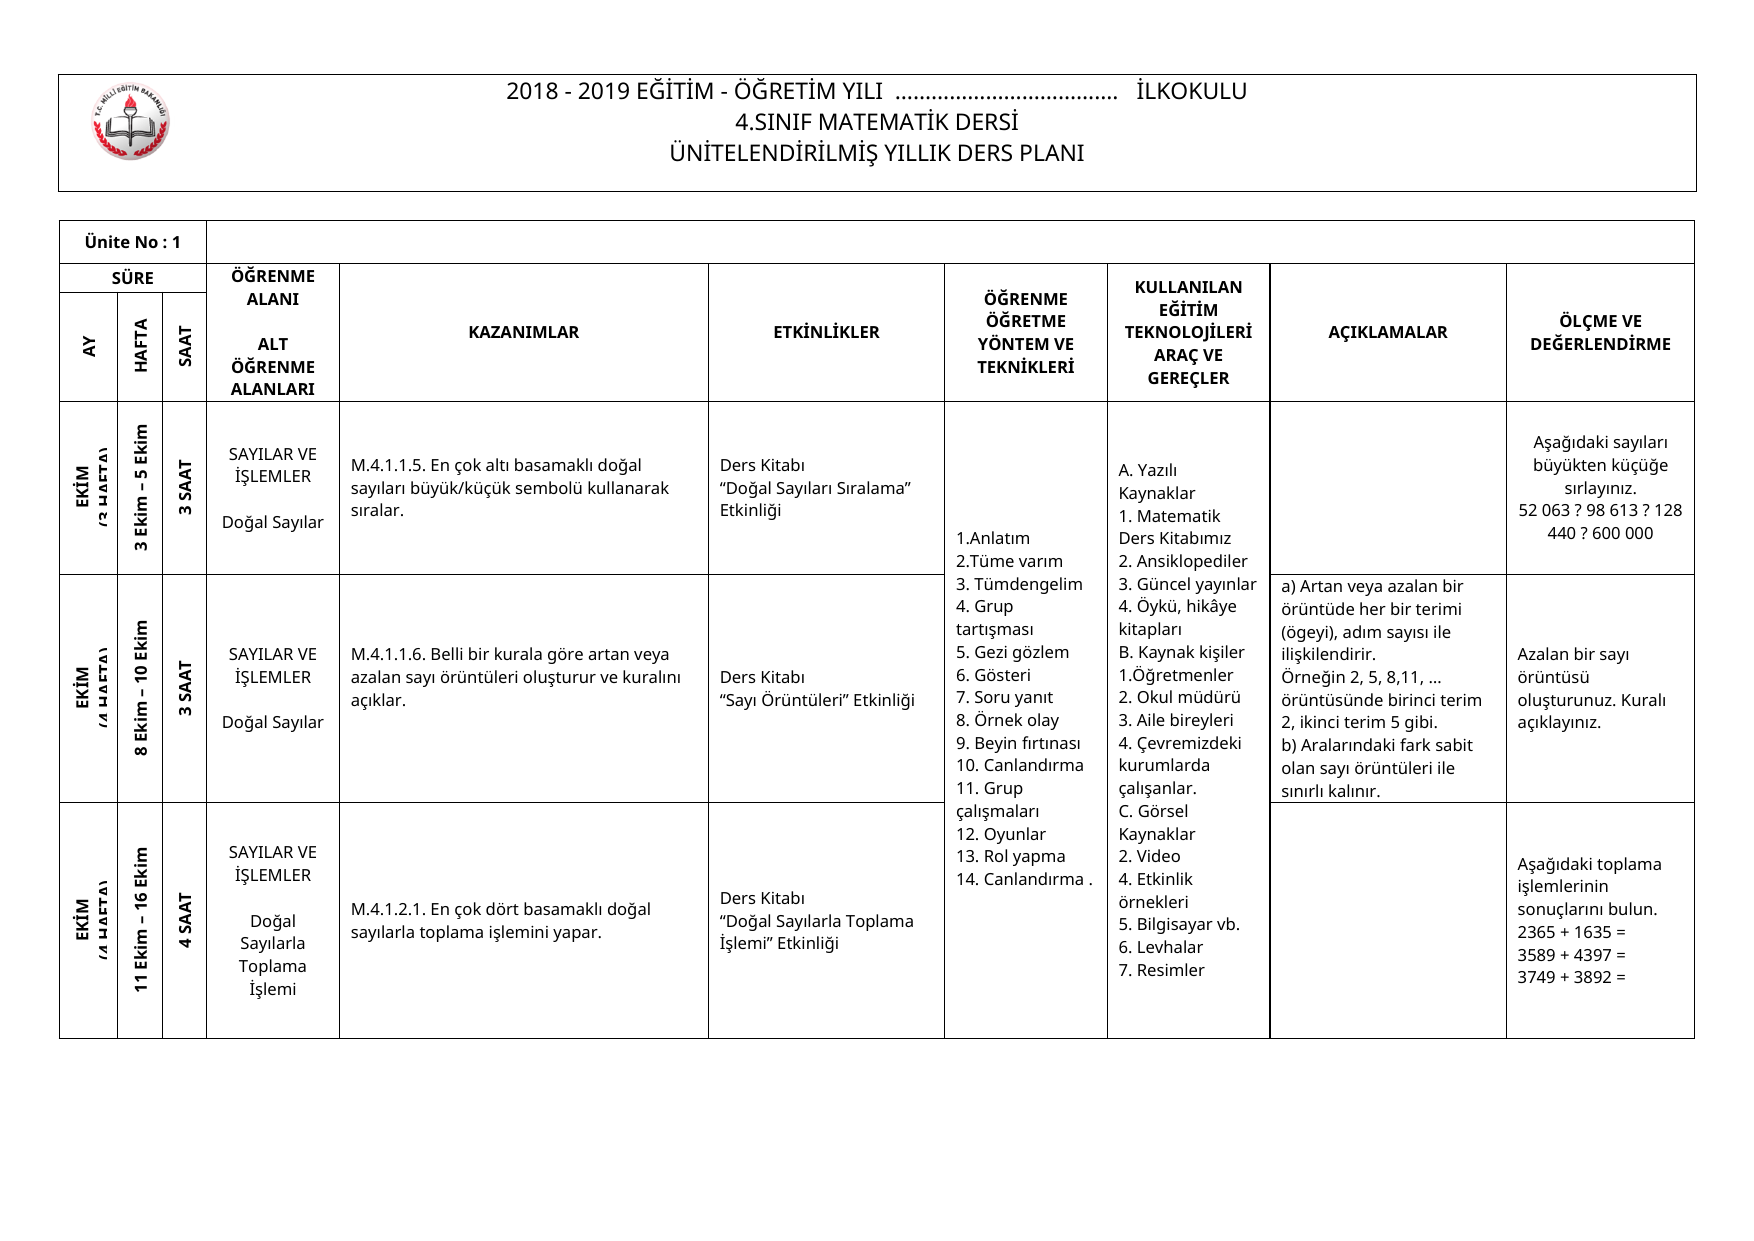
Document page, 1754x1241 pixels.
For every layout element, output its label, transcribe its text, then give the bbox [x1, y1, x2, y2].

table_cell KULLANILAN EĞİTİM TEKNOLOJİLERİ ARAÇ VE GEREÇLER [1108, 264, 1269, 401]
table_cell 8 Ekim – 10 Ekim [118, 575, 162, 802]
table_cell 3 Ekim – 5 Ekim [118, 402, 162, 574]
table_cell M.4.1.2.1. En çok dört basamaklı doğal sayılarla toplama işlemini yapar. [340, 803, 708, 1038]
table_cell Ders Kitabı “Sayı Örüntüleri” Etkinliği [709, 575, 944, 802]
table_cell AÇIKLAMALAR [1271, 264, 1506, 401]
table_cell KAZANIMLAR [340, 264, 708, 401]
table_cell 3 SAAT [163, 575, 206, 802]
picture [85, 77, 175, 167]
table_cell ÖLÇME VE DEĞERLENDİRME [1507, 264, 1694, 401]
table_cell Aşağıdaki toplama işlemlerinin sonuçlarını bulun. 2365 + 1635 = 3589 + 4397 = 3749 + 3892 = [1507, 803, 1694, 1038]
table_cell Ders Kitabı “Doğal Sayılarla Toplama İşlemi” Etkinliği [709, 803, 944, 1038]
table_cell ÖĞRENME ALANI ALT ÖĞRENME ALANLARI [207, 264, 339, 401]
table_cell [1271, 402, 1506, 574]
table_cell EKİM (3.HAFTA) [60, 402, 117, 574]
table_cell SAYILAR VE İŞLEMLER Doğal Sayılar [207, 575, 339, 802]
table_cell 11 Ekim – 16 Ekim [118, 803, 162, 1038]
table_cell M.4.1.1.5. En çok altı basamaklı doğal sayıları büyük/küçük sembolü kullanarak sıralar. [340, 402, 708, 574]
table_cell SÜRE [60, 264, 206, 292]
table_cell A. Yazılı Kaynaklar 1. Matematik Ders Kitabımız 2. Ansiklopediler 3. Güncel yayınlar 4. Öykü, hikâye kitapları B. Kaynak kişiler 1.Öğretmenler 2. Okul müdürü 3. Aile bireyleri 4. Çevremizdeki kurumlarda çalışanlar. C. Görsel Kaynaklar 2. Video 4. Etkinlik örnekleri 5. Bilgisayar vb. 6. Levhalar 7. Resimler [1108, 402, 1269, 1038]
table_cell M.4.1.1.6. Belli bir kurala göre artan veya azalan sayı örüntüleri oluşturur ve kuralını açıklar. [340, 575, 708, 802]
table_cell SAYILAR VE İŞLEMLER Doğal Sayılarla Toplama İşlemi [207, 803, 339, 1038]
table_cell [1271, 803, 1506, 1038]
table_cell Azalan bir sayı örüntüsü oluşturunuz. Kuralı açıklayınız. [1507, 575, 1694, 802]
table_cell ETKİNLİKLER [709, 264, 944, 401]
table_cell Ders Kitabı “Doğal Sayıları Sıralama” Etkinliği [709, 402, 944, 574]
table_cell SAAT [163, 293, 206, 401]
table_cell ÖĞRENME ÖĞRETME YÖNTEM VE TEKNİKLERİ [945, 264, 1107, 401]
table_header [207, 221, 1694, 263]
table_cell HAFTA [118, 293, 162, 401]
table_header Ünite No : 1 [60, 221, 206, 263]
table_cell 3 SAAT [163, 402, 206, 574]
table_cell Aşağıdaki sayıları büyükten küçüğe sırlayınız. 52 063 ? 98 613 ? 128 440 ? 600 000 [1507, 402, 1694, 574]
table_cell AY [60, 293, 117, 401]
table_cell EKİM (4.HAFTA) [60, 575, 117, 802]
table_cell EKİM (4.HAFTA) [60, 803, 117, 1038]
table_cell SAYILAR VE İŞLEMLER Doğal Sayılar [207, 402, 339, 574]
table_cell 4 SAAT [163, 803, 206, 1038]
table_cell 1.Anlatım 2.Tüme varım 3. Tümdengelim 4. Grup tartışması 5. Gezi gözlem 6. Gösteri 7. Soru yanıt 8. Örnek olay 9. Beyin fırtınası 10. Canlandırma 11. Grup çalışmaları 12. Oyunlar 13. Rol yapma 14. Canlandırma . [945, 402, 1107, 1038]
table_cell a) Artan veya azalan bir örüntüde her bir terimi (ögeyi), adım sayısı ile ilişkilendirir. Örneğin 2, 5, 8,11, … örüntüsünde birinci terim 2, ikinci terim 5 gibi. b) Aralarındaki fark sabit olan sayı örüntüleri ile sınırlı kalınır. [1271, 575, 1506, 802]
